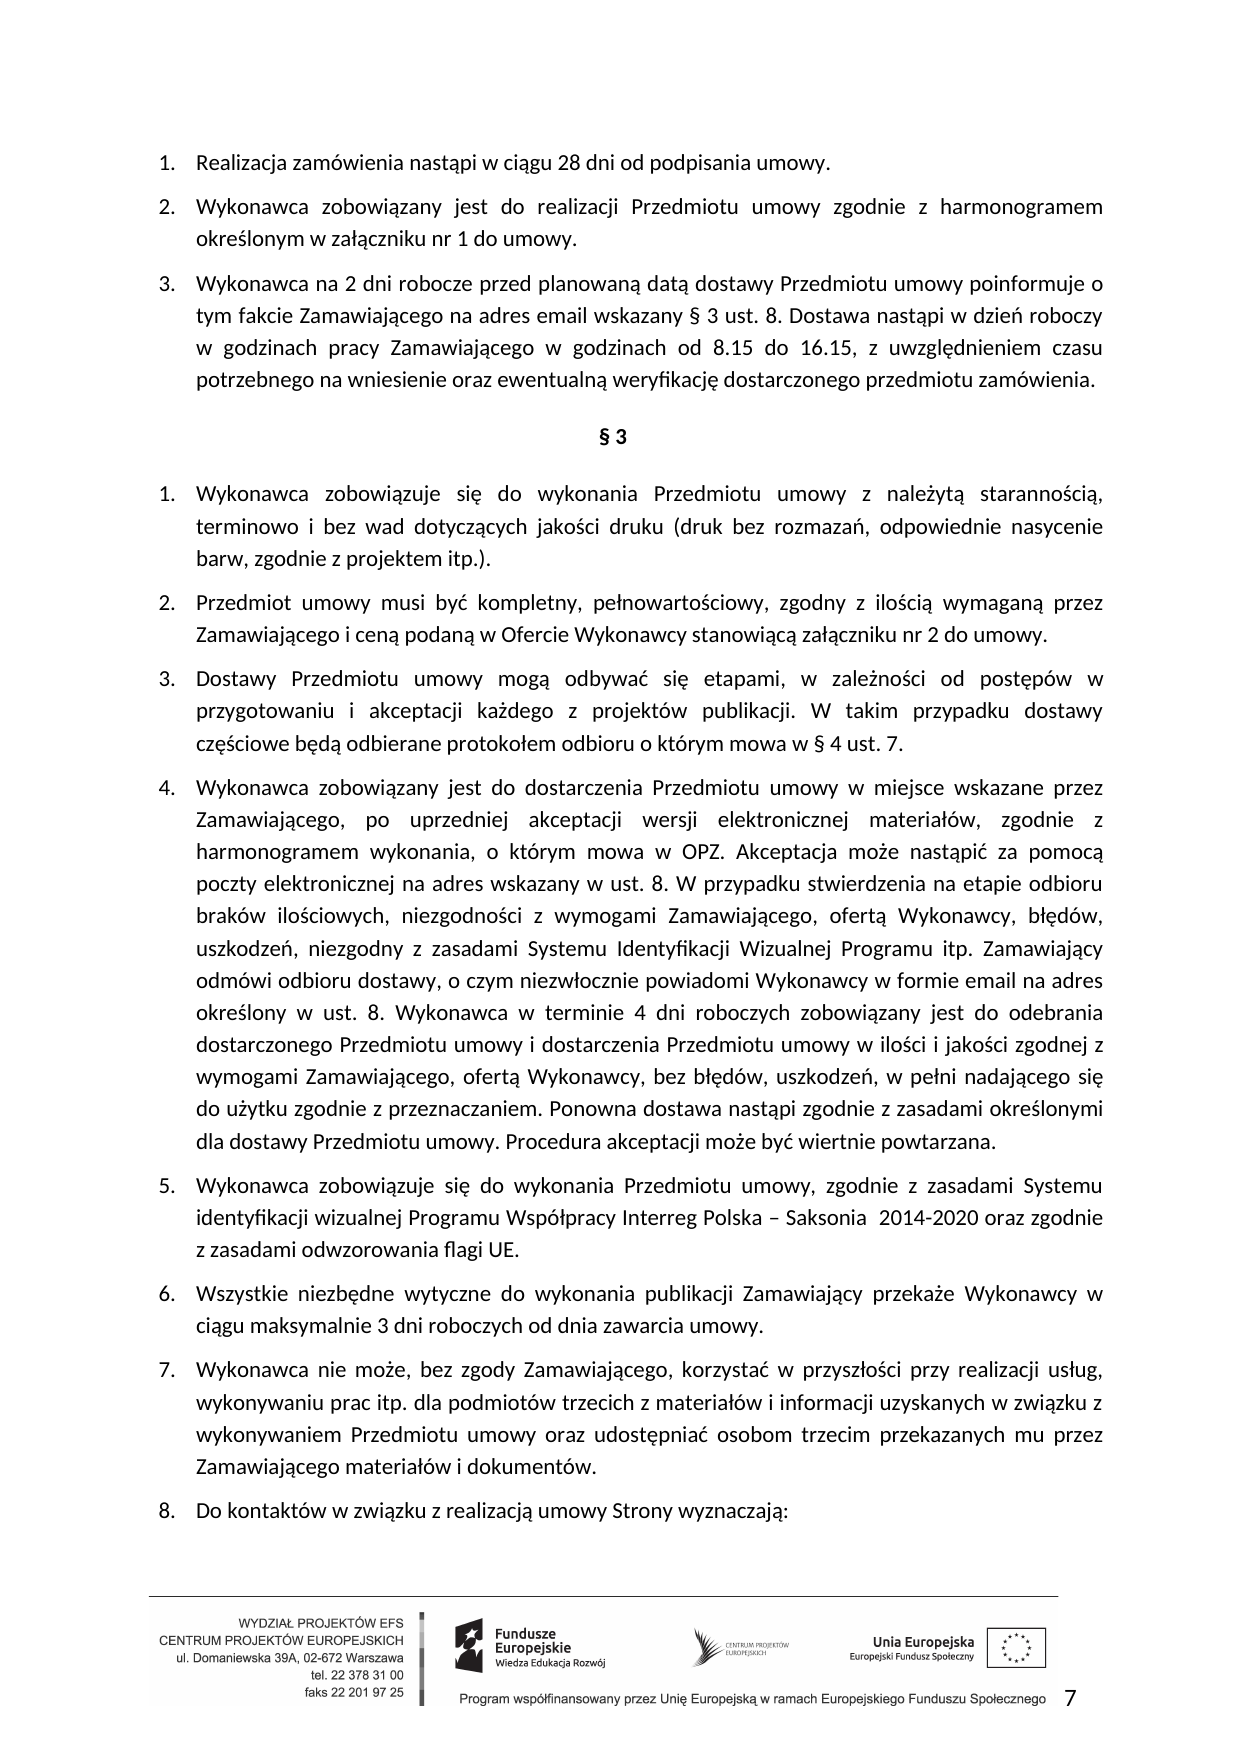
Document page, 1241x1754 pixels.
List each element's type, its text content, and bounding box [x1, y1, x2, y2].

text § 3 [121, 422, 1105, 450]
list Wykonawca zobowiązuje się do wykonania Przedmiotu umowy z należytą starannością, terminowo i bez wad dotyczących jakości druku (druk bez rozmazań, odpowiednie nasycenie barw, zgodnie z projektem itp.). [158, 479, 1105, 572]
list Wykonawca nie może, bez zgody Zamawiającego, korzystać w przyszłości przy realizacji usług, wykonywaniu prac itp. dla podmiotów trzecich z materiałów i informacji uzyskanych w związku z wykonywaniem Przedmiotu umowy oraz udostępniać osobom trzecim przekazanych mu przez Zamawiającego materiałów i dokumentów. [158, 1356, 1105, 1480]
list Wykonawca zobowiązany jest do dostarczenia Przedmiotu umowy w miejsce wskazane przez Zamawiającego, po uprzedniej akceptacji wersji elektronicznej materiałów, zgodnie z harmonogramem wykonania, o którym mowa w OPZ. Akceptacja może nastąpić za pomocą poczty elektronicznej na adres wskazany w ust. 8. W przypadku stwierdzenia na etapie odbioru braków ilościowych, niezgodności z wymogami Zamawiającego, ofertą Wykonawcy, błędów, uszkodzeń, niezgodny z zasadami Systemu Identyfikacji Wizualnej Programu itp. Zamawiający odmówi odbioru dostawy, o czym niezwłocznie powiadomi Wykonawcy w formie email na adres określony w ust. 8. Wykonawca w terminie 4 dni roboczych zobowiązany jest do odebrania dostarczonego Przedmiotu umowy i dostarczenia Przedmiotu umowy w ilości i jakości zgodnej z wymogami Zamawiającego, ofertą Wykonawcy, bez błędów, uszkodzeń, w pełni nadającego się do użytku zgodnie z przeznaczaniem. Ponowna dostawa nastąpi zgodnie z zasadami określonymi dla dostawy Przedmiotu umowy. Procedura akceptacji może być wiertnie powtarzana. [158, 773, 1105, 1155]
picture [148, 1596, 1059, 1706]
list Wszystkie niezbędne wytyczne do wykonania publikacji Zamawiający przekaże Wykonawcy w ciągu maksymalnie 3 dni roboczych od dnia zawarcia umowy. [158, 1279, 1105, 1339]
list Realizacja zamówienia nastąpi w ciągu 28 dni od podpisania umowy. [158, 148, 1105, 176]
list Do kontaktów w związku z realizacją umowy Strony wyznaczają: [158, 1496, 1105, 1524]
list Dostawy Przedmiotu umowy mogą odbywać się etapami, w zależności od postępów w przygotowaniu i akceptacji każdego z projektów publikacji. W takim przypadku dostawy częściowe będą odbierane protokołem odbioru o którym mowa w § 4 ust. 7. [158, 664, 1105, 757]
list Wykonawca zobowiązuje się do wykonania Przedmiotu umowy, zgodnie z zasadami Systemu identyfikacji wizualnej Programu Współpracy Interreg Polska – Saksonia 2014-2020 oraz zgodnie z zasadami odwzorowania flagi UE. [158, 1171, 1105, 1263]
list Wykonawca na 2 dni robocze przed planowaną datą dostawy Przedmiotu umowy poinformuje o tym fakcie Zamawiającego na adres email wskazany § 3 ust. 8. Dostawa nastąpi w dzień roboczy w godzinach pracy Zamawiającego w godzinach od 8.15 do 16.15, z uwzględnieniem czasu potrzebnego na wniesienie oraz ewentualną weryfikację dostarczonego przedmiotu zamówienia. [158, 269, 1105, 393]
list Przedmiot umowy musi być kompletny, pełnowartościowy, zgodny z ilością wymaganą przez Zamawiającego i ceną podaną w Ofercie Wykonawcy stanowiącą załączniku nr 2 do umowy. [158, 588, 1105, 648]
list Wykonawca zobowiązany jest do realizacji Przedmiotu umowy zgodnie z harmonogramem określonym w załączniku nr 1 do umowy. [158, 192, 1105, 252]
